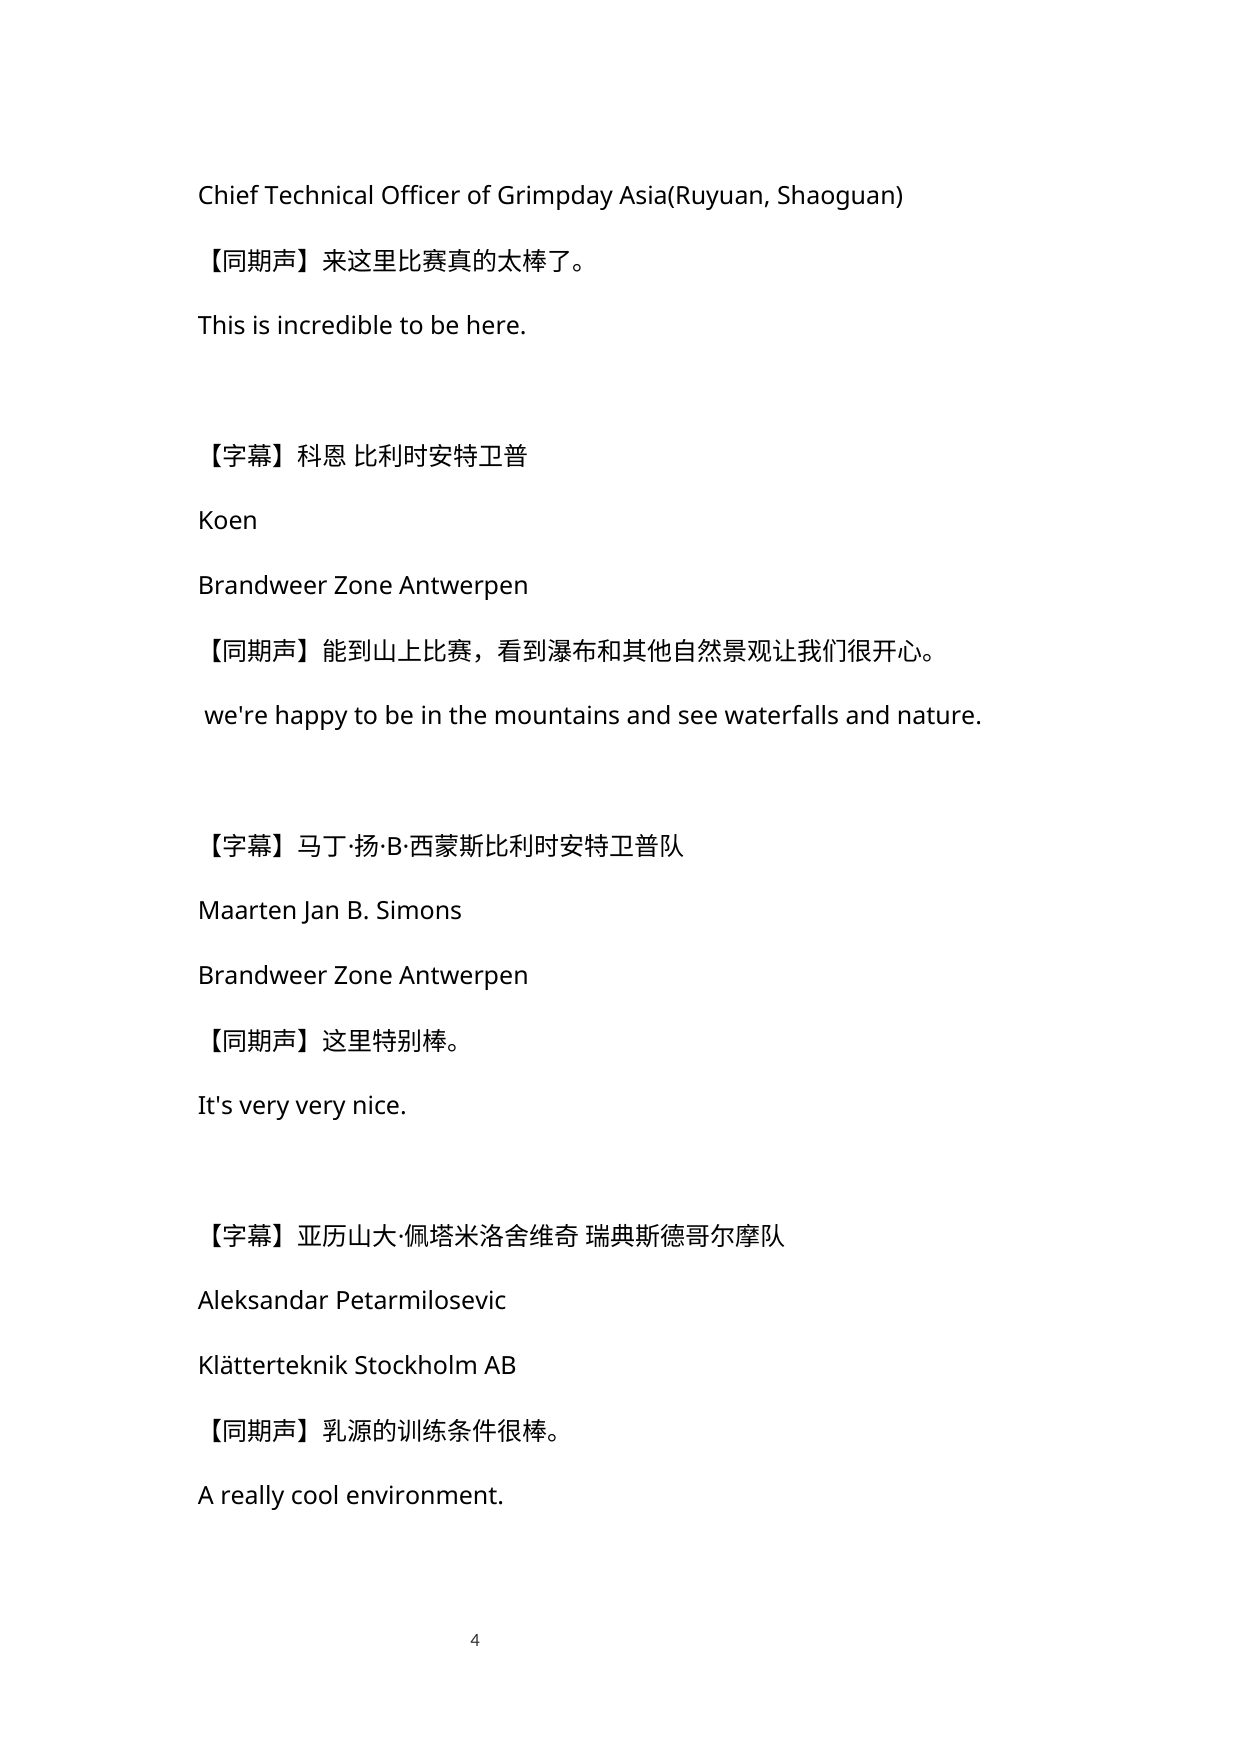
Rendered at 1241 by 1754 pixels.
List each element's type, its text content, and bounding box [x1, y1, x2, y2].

text 【同期声】来这里比赛真的太棒了。 [148, 227, 1093, 292]
text Brandweer Zone Antwerpen [148, 942, 1093, 1007]
text Maarten Jan B. Simons [148, 877, 1093, 942]
text 【同期声】乳源的训练条件很棒。 [148, 1397, 1093, 1462]
text Koen [148, 487, 1093, 552]
text A really cool environment. [148, 1462, 1093, 1527]
text 【字幕】马丁·扬·B·西蒙斯比利时安特卫普队 [148, 812, 1093, 877]
text we're happy to be in the mountains and see waterfalls and nature. [148, 682, 1093, 747]
text 【同期声】能到山上比赛，看到瀑布和其他自然景观让我们很开心。 [148, 617, 1093, 682]
text 【同期声】这里特别棒。 [148, 1007, 1093, 1072]
text Chief Technical Officer of Grimpday Asia(Ruyuan, Shaoguan) [148, 162, 1093, 227]
text 【字幕】亚历山大·佩塔米洛舍维奇 瑞典斯德哥尔摩队 [148, 1202, 1093, 1267]
text It's very very nice. [148, 1072, 1093, 1137]
text 【字幕】科恩 比利时安特卫普 [148, 422, 1093, 487]
text This is incredible to be here. [148, 292, 1093, 357]
text Brandweer Zone Antwerpen [148, 552, 1093, 617]
text Aleksandar Petarmilosevic [148, 1267, 1093, 1332]
text Klätterteknik Stockholm AB [148, 1332, 1093, 1397]
